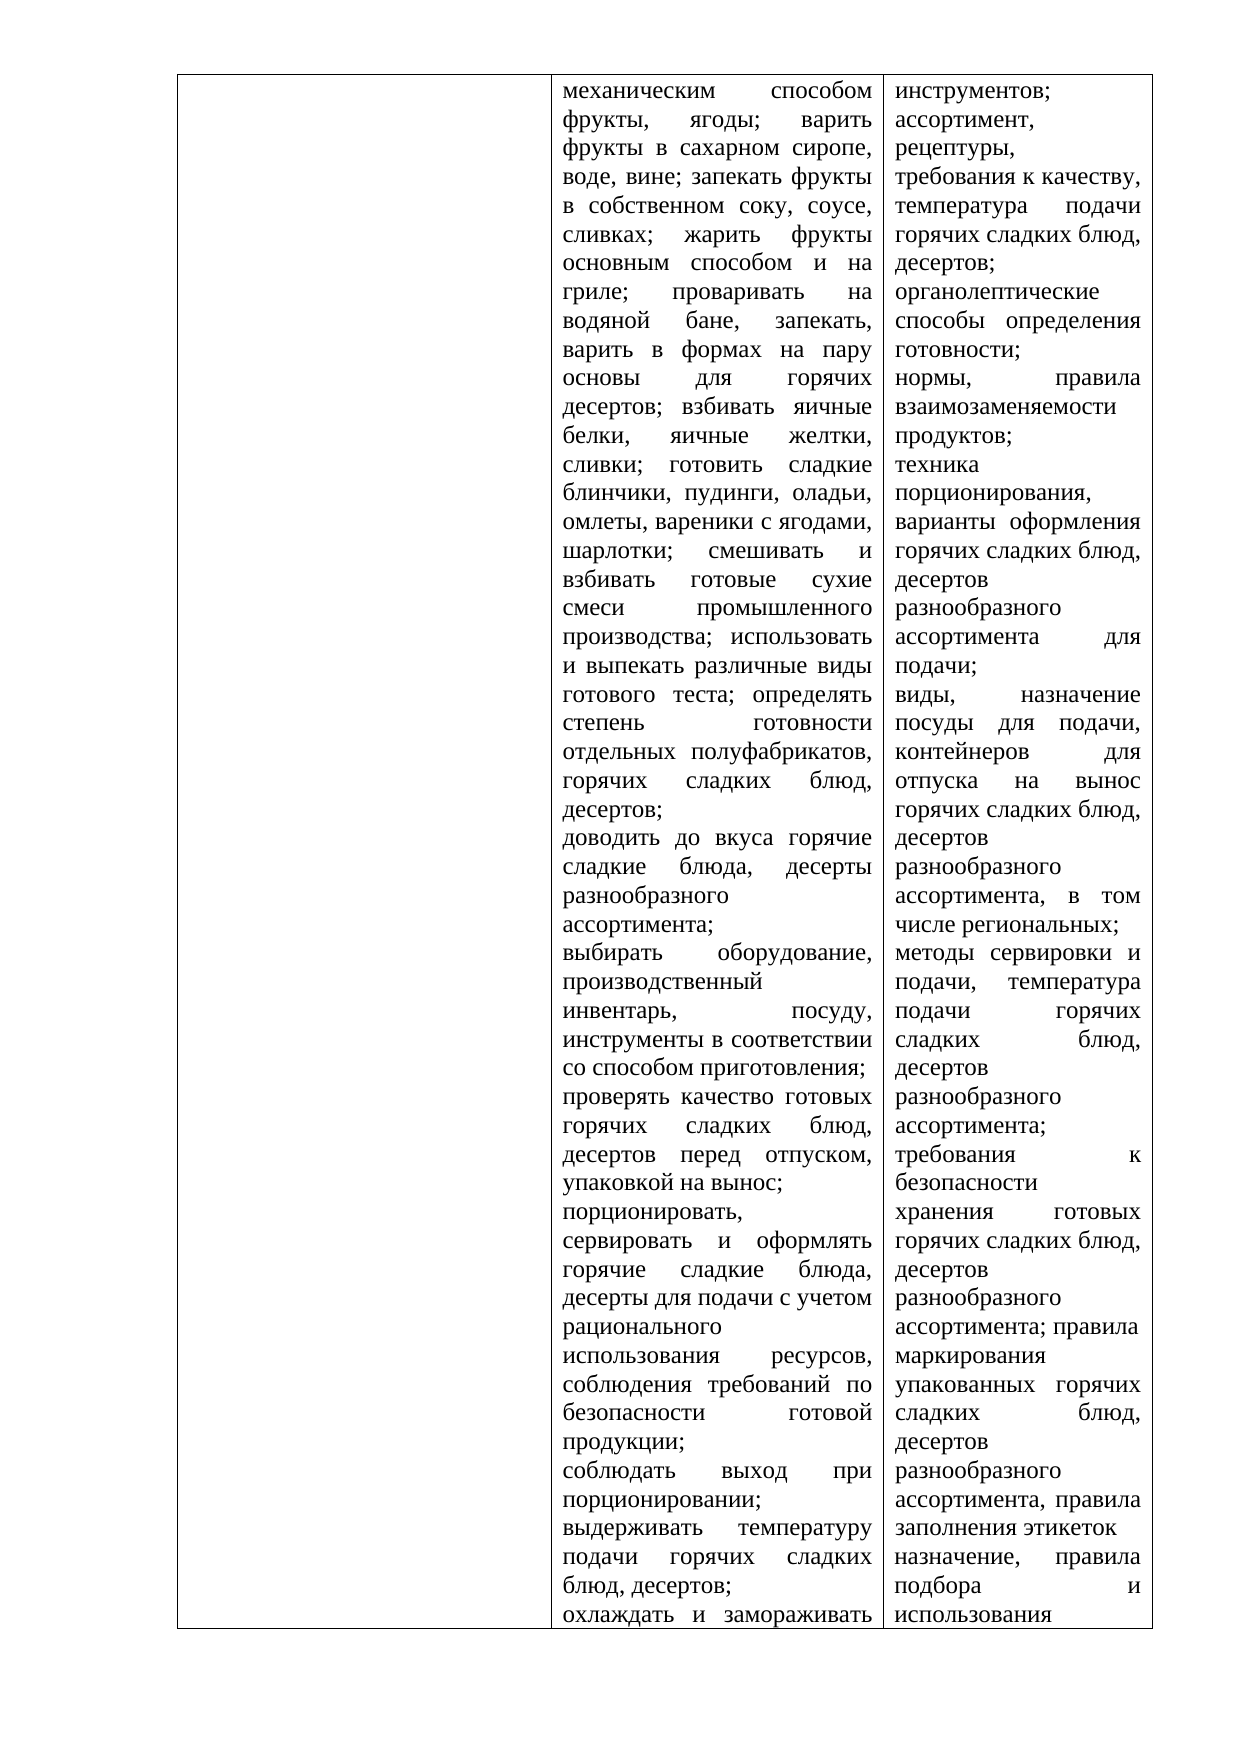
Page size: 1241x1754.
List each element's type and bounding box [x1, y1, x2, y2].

table_cell [884, 75, 1152, 1627]
table_cell [552, 75, 883, 1627]
table_cell [178, 75, 551, 1627]
